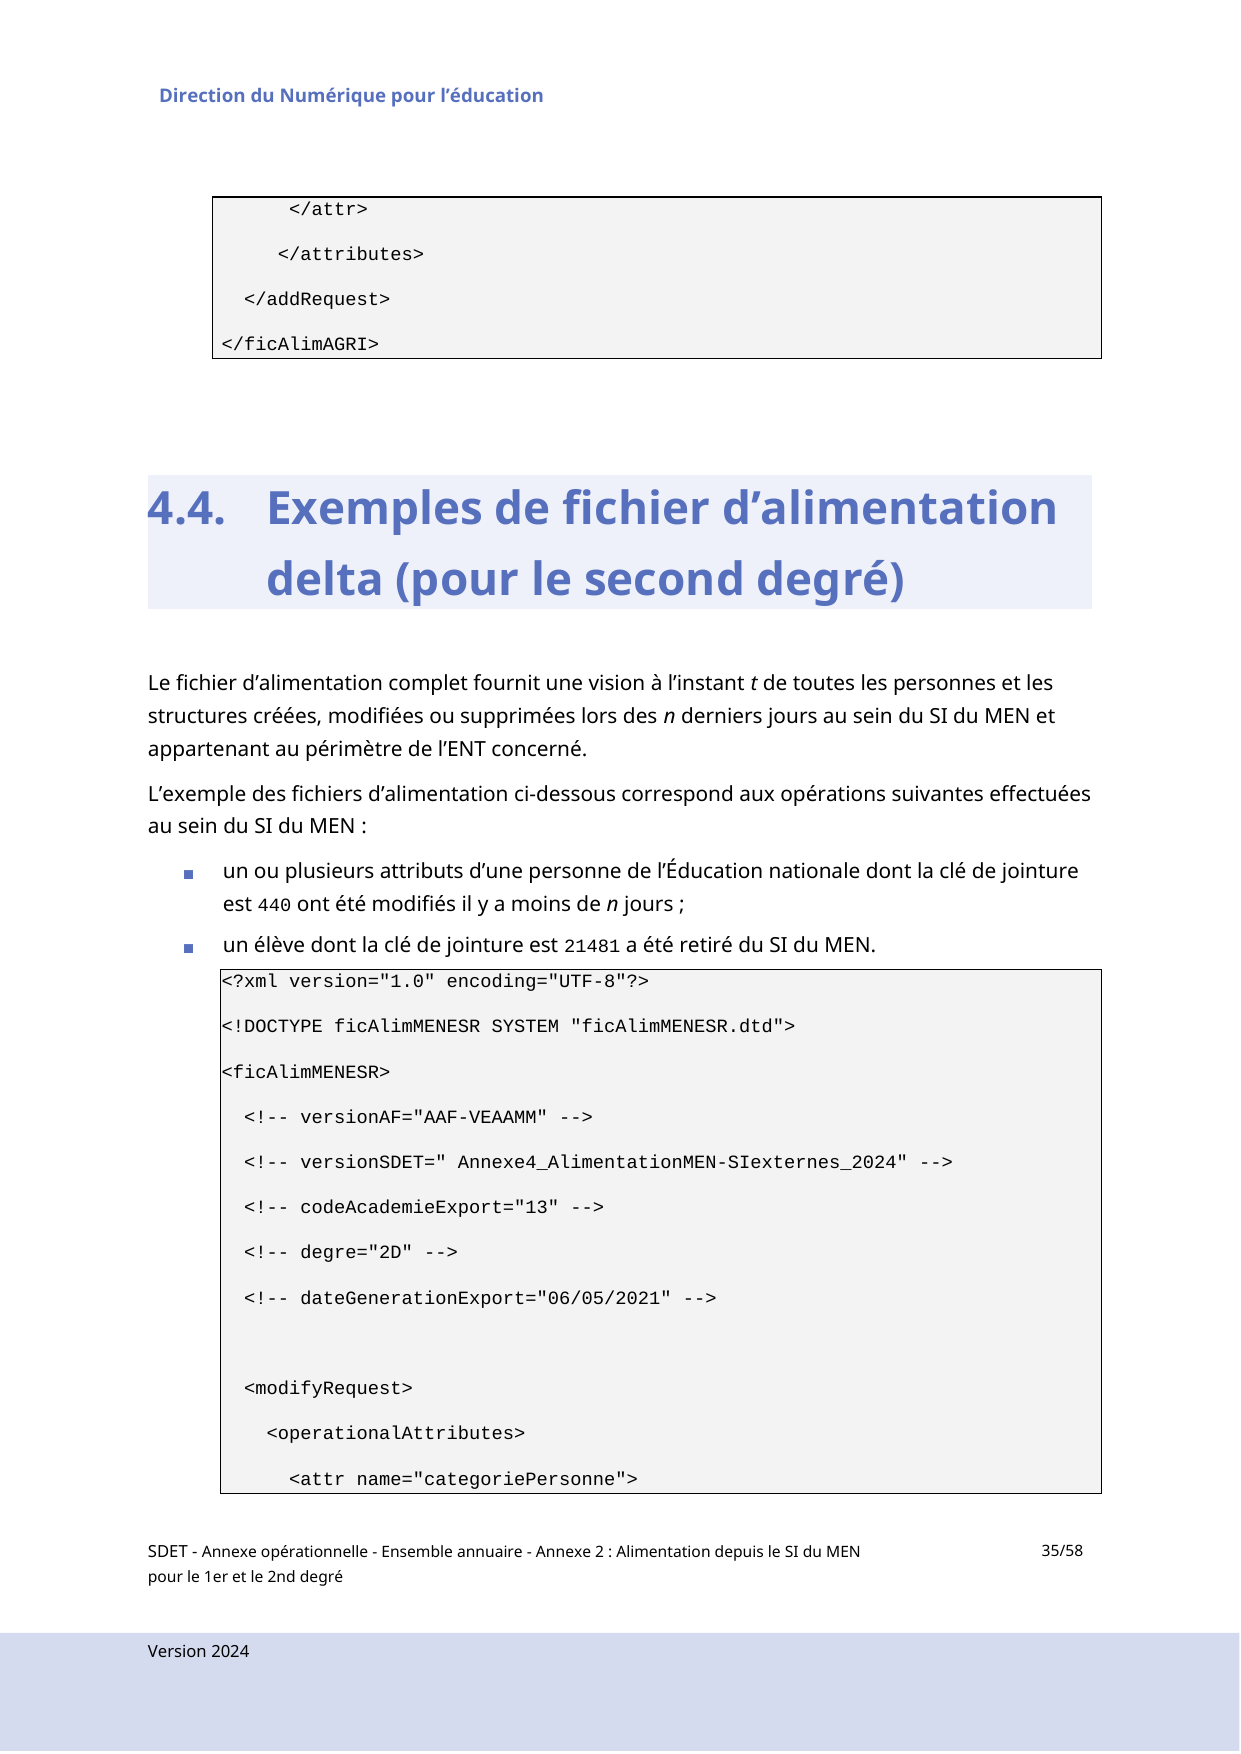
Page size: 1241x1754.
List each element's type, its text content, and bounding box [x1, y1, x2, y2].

text <modifyRequest> [221, 1376, 1101, 1400]
text <!-- degre="2D" --> [221, 1240, 1101, 1264]
text <!DOCTYPE ficAlimMENESR SYSTEM "ficAlimMENESR.dtd"> [221, 1014, 1101, 1038]
text <?xml version="1.0" encoding="UTF-8"?> [221, 970, 1101, 993]
text <!-- versionSDET=" Annexe4_AlimentationMEN-SIexternes_2024" --> [221, 1150, 1101, 1174]
text <ficAlimMENESR> [221, 1059, 1101, 1084]
text <!-- versionAF="AAF-VEAAMM" --> [221, 1104, 1101, 1129]
text <!-- codeAcademieExport="13" --> [221, 1195, 1101, 1219]
text </attr> [213, 198, 1101, 221]
text un ou plusieurs attributs d’une personne de l’Éducation nationale dont la clé de jointure est 440 ont été modifiés il y a moins de n jours ; [185, 857, 1092, 918]
text <operationalAttributes> [221, 1421, 1101, 1445]
text <!-- dateGenerationExport="06/05/2021" --> [221, 1285, 1101, 1310]
text <attr name="categoriePersonne"> [221, 1466, 1101, 1493]
text </ficAlimAGRI> [213, 332, 1101, 358]
text </addRequest> [213, 287, 1101, 311]
subtitle Exemples de fichier d’alimentation delta (pour le second degré) [148, 475, 1092, 609]
text </attributes> [213, 242, 1101, 266]
text Le fichier d’alimentation complet fournit une vision à l’instant t de toutes les personnes et les structures créées, modifiées ou supprimées lors des n derniers jours au sein du SI du MEN et appartenant au périmètre de l’ENT concerné. [148, 668, 1092, 762]
text L’exemple des fichiers d’alimentation ci-dessous correspond aux opérations suivantes effectuées au sein du SI du MEN : [148, 779, 1092, 840]
text un élève dont la clé de jointure est 21481 a été retiré du SI du MEN. [185, 930, 1092, 958]
